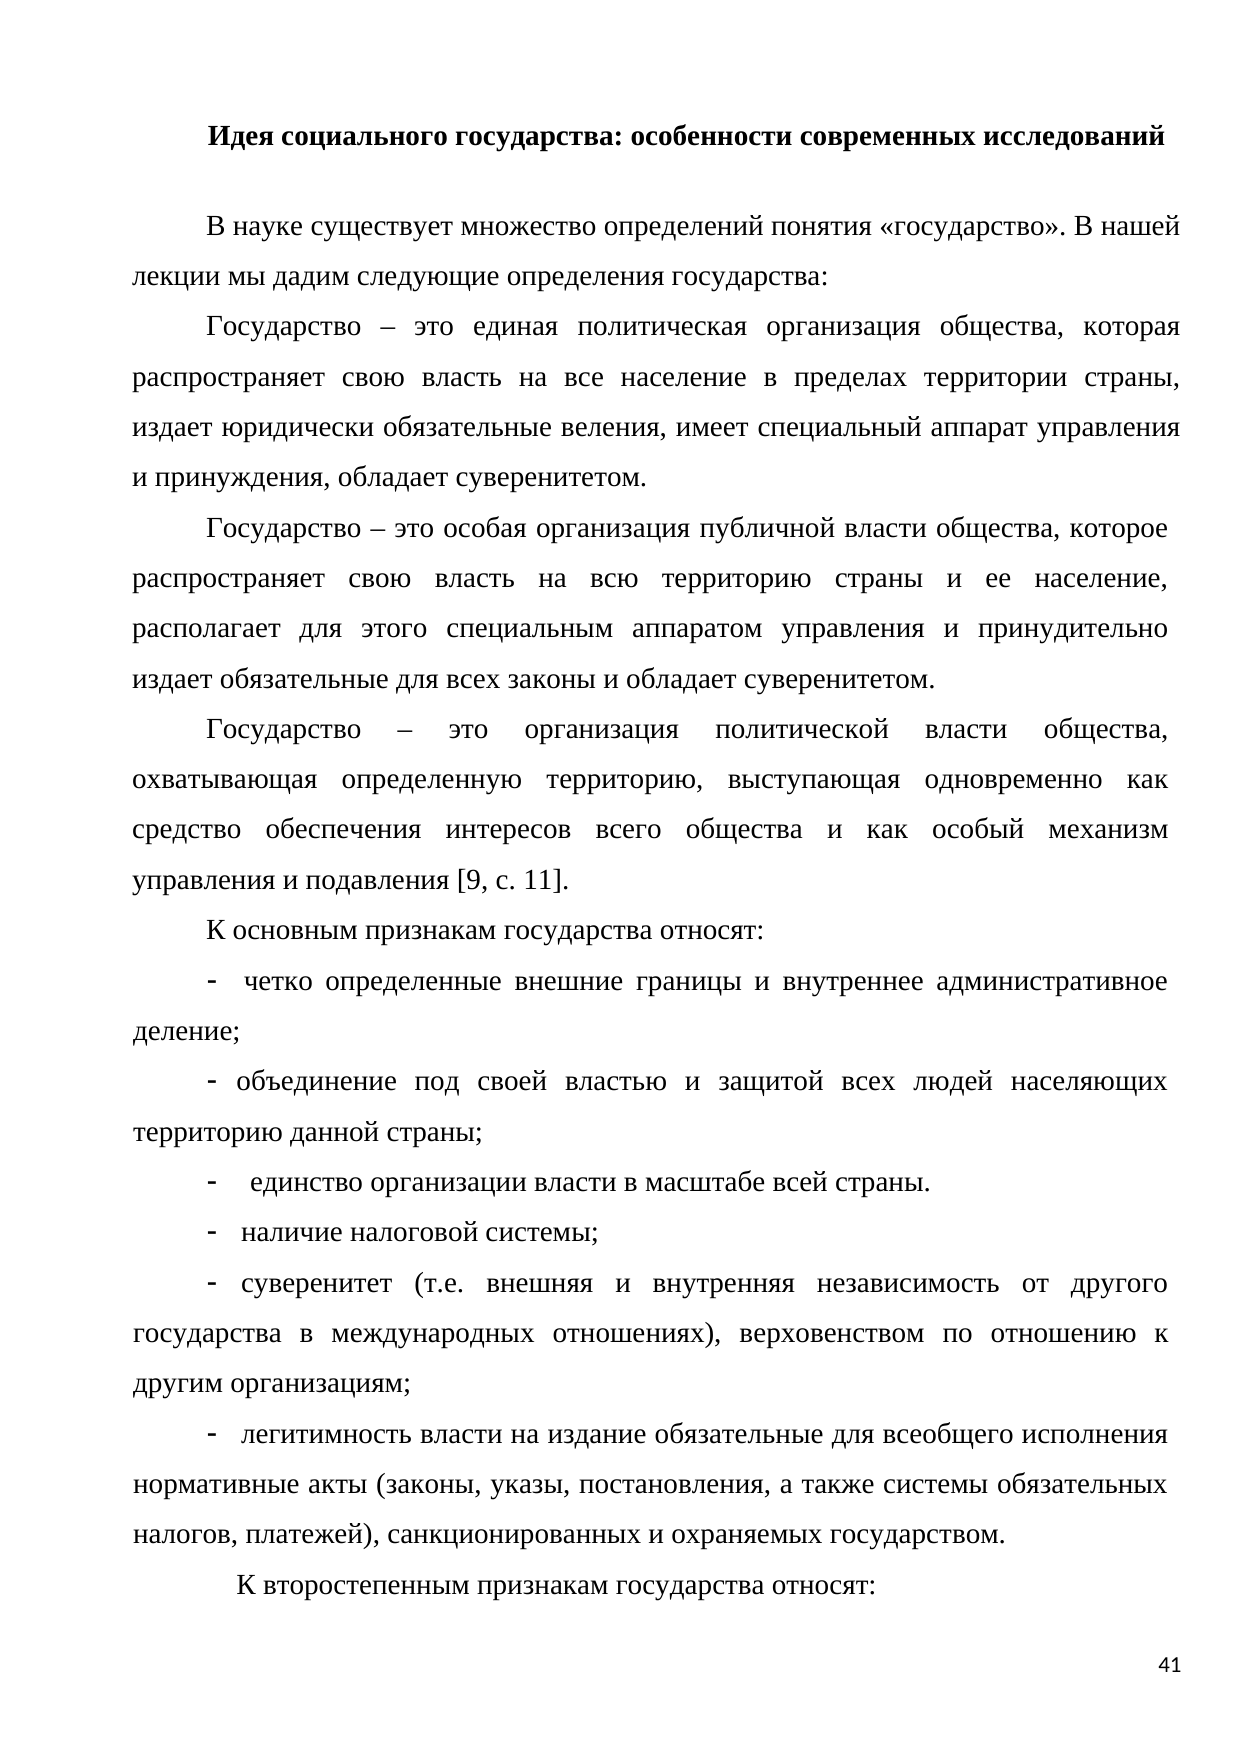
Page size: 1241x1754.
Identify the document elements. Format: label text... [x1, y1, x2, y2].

text К основным признакам государства относят: [132, 912, 1169, 946]
text Государство – это организация политической власти общества, охватывающая определенную территорию, выступающая одновременно как средство обеспечения интересов всего общества и как особый механизм управления и подавления [9, с. 11]. [132, 711, 1169, 896]
list наличие налоговой системы; [207, 1214, 1169, 1248]
list суверенитет (т.е. внешняя и внутренняя независимость от другого государства в международных отношениях), верховенством по отношению к другим организациям; [133, 1265, 1169, 1399]
text В науке существует множество определений понятия «государство». В нашей лекции мы дадим следующие определения государства: [132, 208, 1181, 292]
text К второстепенным признакам государства относят: [207, 1567, 1181, 1601]
text Государство – это единая политическая организация общества, которая распространяет свою власть на все население в пределах территории страны, издает юридически обязательные веления, имеет специальный аппарат управления и принуждения, обладает суверенитетом. [132, 308, 1181, 493]
list единство организации власти в масштабе всей страны. [207, 1164, 1169, 1198]
text Идея социального государства: особенности современных исследований [118, 118, 1181, 152]
list легитимность власти на издание обязательные для всеобщего исполнения нормативные акты (законы, указы, постановления, а также системы обязательных налогов, платежей), санкционированных и охраняемых государством. [133, 1416, 1169, 1550]
list объединение под своей властью и защитой всех людей населяющих территорию данной страны; [133, 1063, 1169, 1147]
list четко определенные внешние границы и внутреннее административное деление; [133, 963, 1168, 1047]
text Государство – это особая организация публичной власти общества, которое распространяет свою власть на всю территорию страны и ее население, располагает для этого специальным аппаратом управления и принудительно издает обязательные для всех законы и обладает суверенитетом. [132, 510, 1169, 694]
